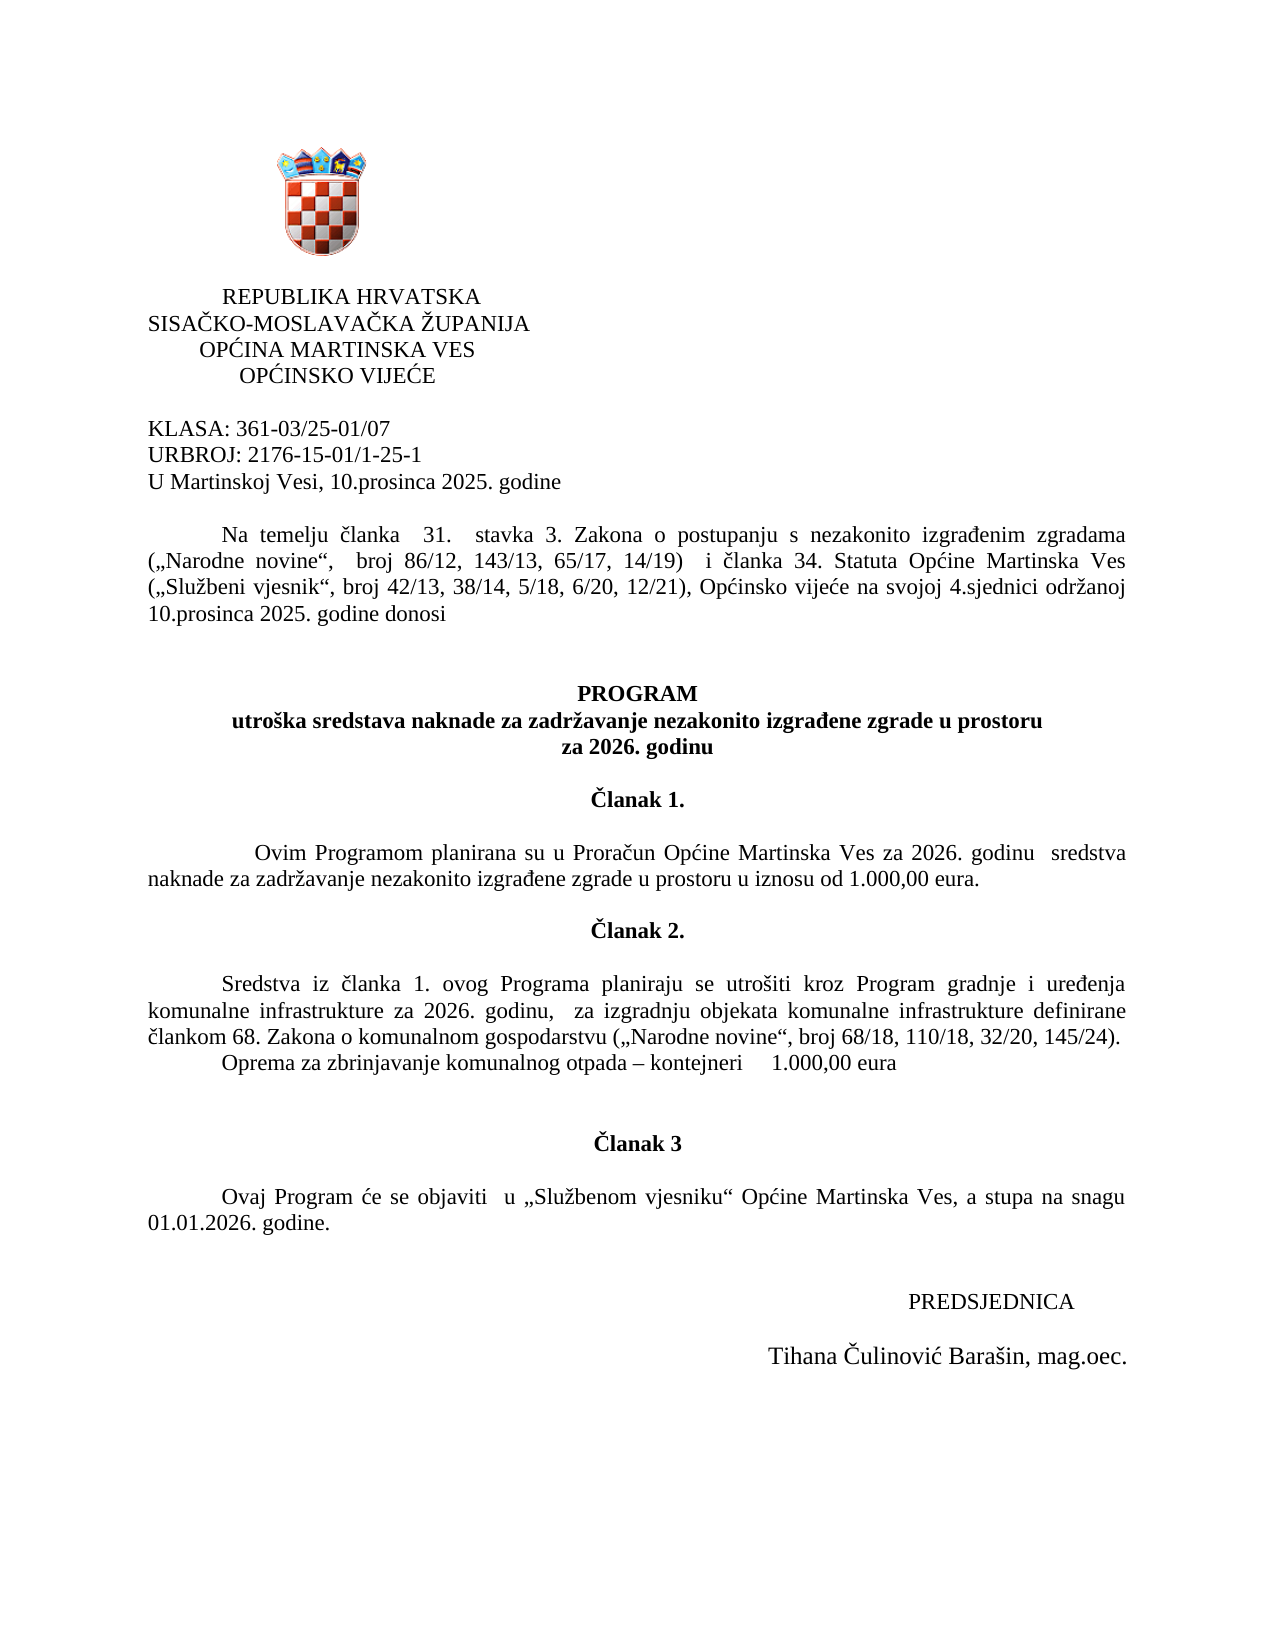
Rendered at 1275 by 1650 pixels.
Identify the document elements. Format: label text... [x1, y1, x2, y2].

text PREDSJEDNICA [148, 1288, 1127, 1314]
text PROGRAM [148, 680, 1127, 707]
text Ovaj Program će se objaviti u „Službenom vjesniku“ Općine Martinska Ves, a stupa na snagu 01.01.2026. godine. [148, 1183, 1127, 1236]
text URBROJ: 2176-15-01/1-25-1 [148, 442, 1127, 468]
text SISAČKO-MOSLAVAČKA ŽUPANIJA [148, 310, 1127, 336]
text Na temelju članka 31. stavka 3. Zakona o postupanju s nezakonito izgrađenim zgradama („Narodne novine“, broj 86/12, 143/13, 65/17, 14/19) i članka 34. Statuta Općine Martinska Ves („Službeni vjesnik“, broj 42/13, 38/14, 5/18, 6/20, 12/21), Općinsko vijeće na svojoj 4.sjednici održanoj 10.prosinca 2025. godine donosi [148, 521, 1127, 626]
text Članak 1. [148, 786, 1127, 812]
text REPUBLIKA HRVATSKA [148, 283, 1127, 310]
text Sredstva iz članka 1. ovog Programa planiraju se utrošiti kroz Program gradnje i uređenja komunalne infrastrukture za 2026. godinu, za izgradnju objekata komunalne infrastrukture definirane člankom 68. Zakona o komunalnom gospodarstvu („Narodne novine“, broj 68/18, 110/18, 32/20, 145/24). [148, 970, 1127, 1049]
text Članak 3 [148, 1130, 1127, 1156]
text utroška sredstava naknade za zadržavanje nezakonito izgrađene zgrade u prostoru [148, 707, 1127, 733]
text Članak 2. [148, 918, 1127, 944]
text Ovim Programom planirana su u Proračun Općine Martinska Ves za 2026. godinu sredstva naknade za zadržavanje nezakonito izgrađene zgrade u prostoru u iznosu od 1.000,00 eura. [148, 838, 1127, 891]
text OPĆINSKO VIJEĆE [148, 362, 1127, 389]
text KLASA: 361-03/25-01/07 [148, 415, 1127, 442]
text Oprema za zbrinjavanje komunalnog otpada – kontejneri 1.000,00 eura [148, 1049, 1127, 1076]
picture [277, 147, 367, 256]
text U Martinskoj Vesi, 10.prosinca 2025. godine [148, 468, 1127, 494]
text Tihana Čulinović Barašin, mag.oec. [148, 1341, 1127, 1370]
text za 2026. godinu [148, 733, 1127, 759]
text OPĆINA MARTINSKA VES [148, 336, 1127, 362]
